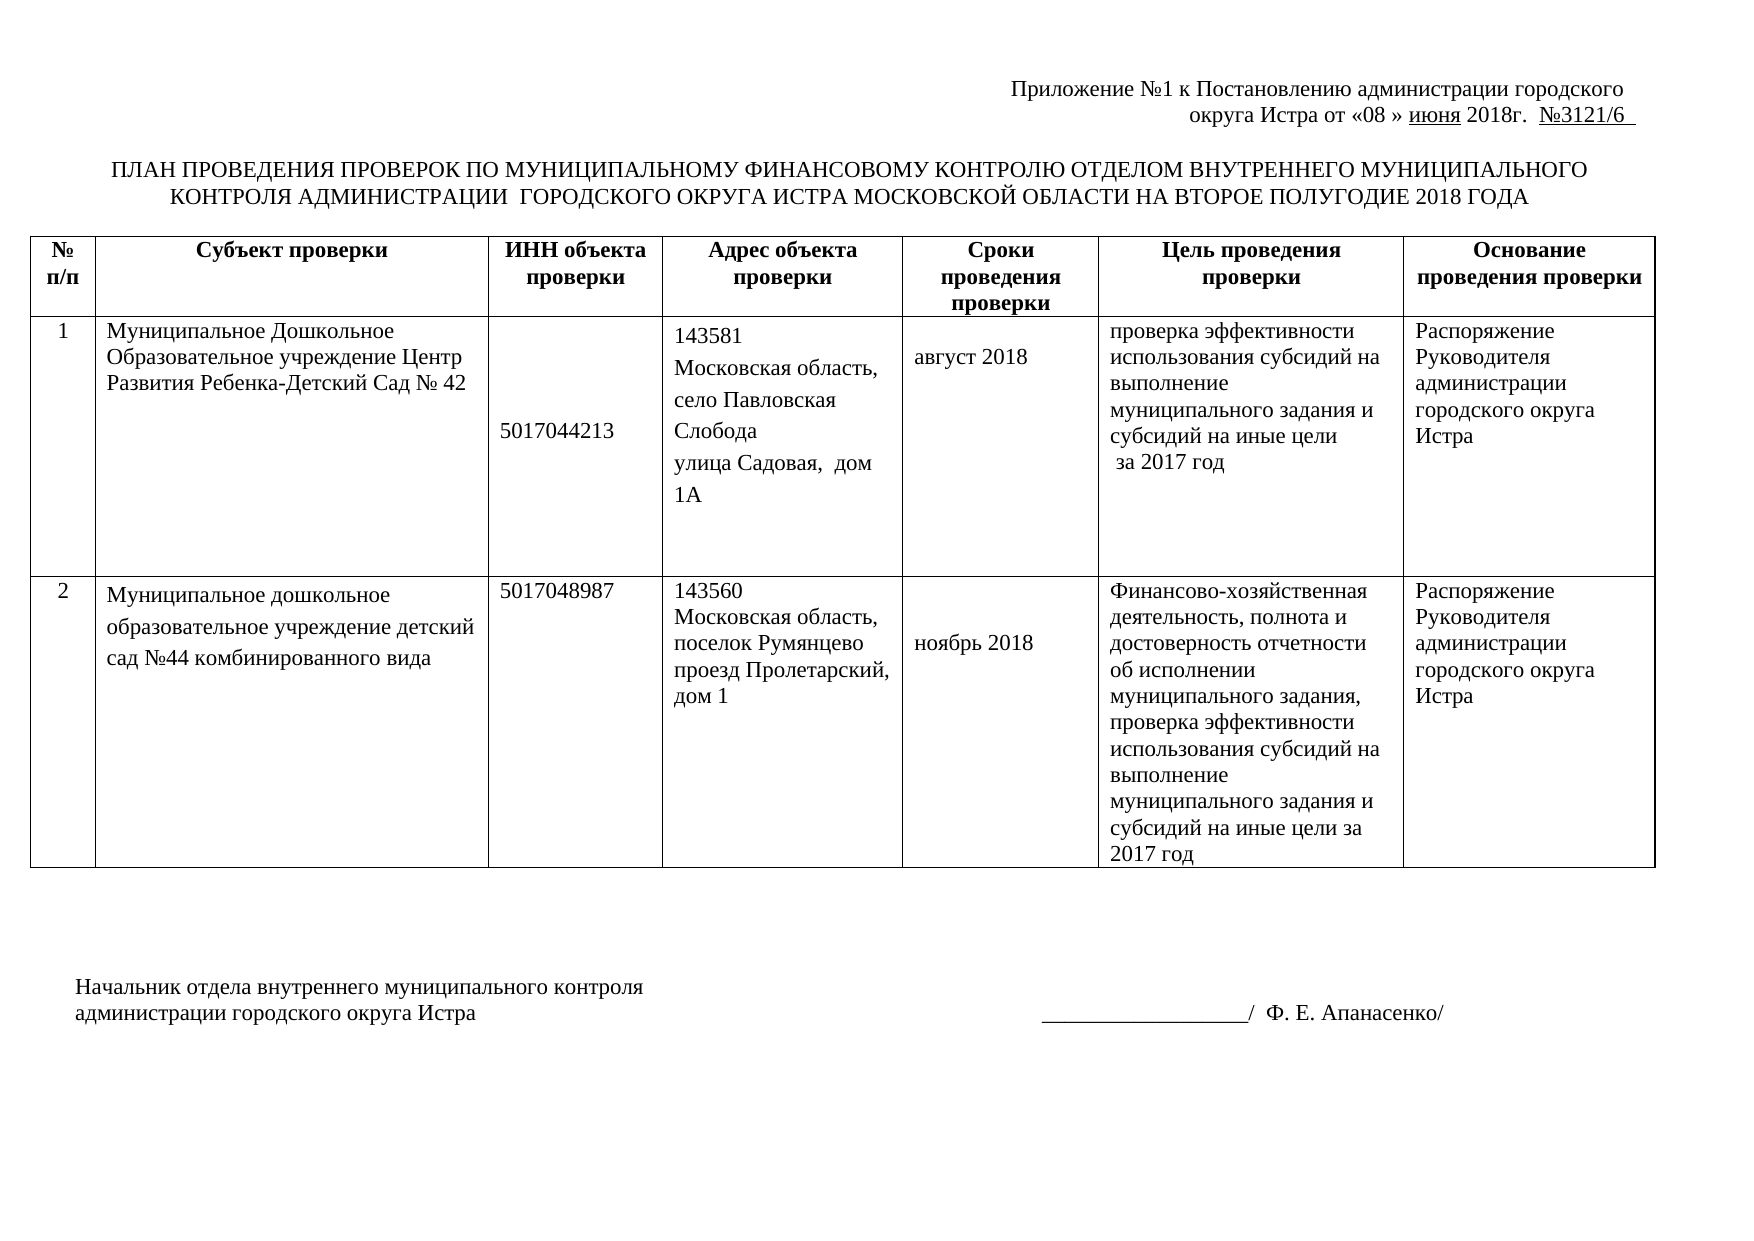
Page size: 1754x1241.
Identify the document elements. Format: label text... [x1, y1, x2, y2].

table_header Сроки проведения проверки [903, 237, 1098, 316]
table_cell август 2018 [903, 317, 1098, 576]
text ПЛАН ПРОВЕДЕНИЯ ПРОВЕРОК ПО МУНИЦИПАЛЬНОМУ ФИНАНСОВОМУ КОНТРОЛЮ ОТДЕЛОМ ВНУТРЕННЕГО МУНИЦИПАЛЬНОГО КОНТРОЛЯ АДМИНИСТРАЦИИ ГОРОДСКОГО ОКРУГА ИСТРА МОСКОВСКОЙ ОБЛАСТИ НА ВТОРОЕ ПОЛУГОДИЕ 2018 ГОДА [75, 156, 1624, 209]
table_header № п/п [31, 237, 95, 316]
text администрации городского округа Истра __________________/ Ф. Е. Апанасенко/ [75, 999, 1624, 1026]
table_cell Распоряжение Руководителя администрации городского округа Истра [1404, 317, 1654, 576]
table_cell Муниципальное Дошкольное Образовательное учреждение Центр Развития Ребенка-Детский Сад № 42 [96, 317, 488, 576]
table_cell 2 [31, 577, 95, 867]
text Приложение №1 к Постановлению администрации городского [75, 75, 1624, 101]
table_cell Распоряжение Руководителя администрации городского округа Истра [1404, 577, 1654, 867]
table_header Цель проведения проверки [1099, 237, 1403, 316]
table_cell 143560 Московская область, поселок Румянцево проезд Пролетарский, дом 1 [663, 577, 902, 867]
table_cell Финансово-хозяйственная деятельность, полнота и достоверность отчетности об исполнении муниципального задания, проверка эффективности использования субсидий на выполнение муниципального задания и субсидий на иные цели за 2017 год [1099, 577, 1403, 867]
table_cell 5017044213 [489, 317, 662, 576]
table_header Адрес объекта проверки [663, 237, 902, 316]
text округа Истра от «08 » июня 2018г. №3121/6 [75, 101, 1624, 128]
table_header Основание проведения проверки [1404, 237, 1654, 316]
table_cell 1 [31, 317, 95, 576]
table_header Субъект проверки [96, 237, 488, 316]
table_cell 5017048987 [489, 577, 662, 867]
table_cell 143581 Московская область, село Павловская Слобода улица Садовая, дом 1А [663, 317, 902, 576]
table_header ИНН объекта проверки [489, 237, 662, 316]
table_cell ноябрь 2018 [903, 577, 1098, 867]
text Начальник отдела внутреннего муниципального контроля [75, 973, 1624, 999]
table_cell проверка эффективности использования субсидий на выполнение муниципального задания и субсидий на иные цели за 2017 год [1099, 317, 1403, 576]
table_cell Муниципальное дошкольное образовательное учреждение детский сад №44 комбинированного вида [96, 577, 488, 867]
